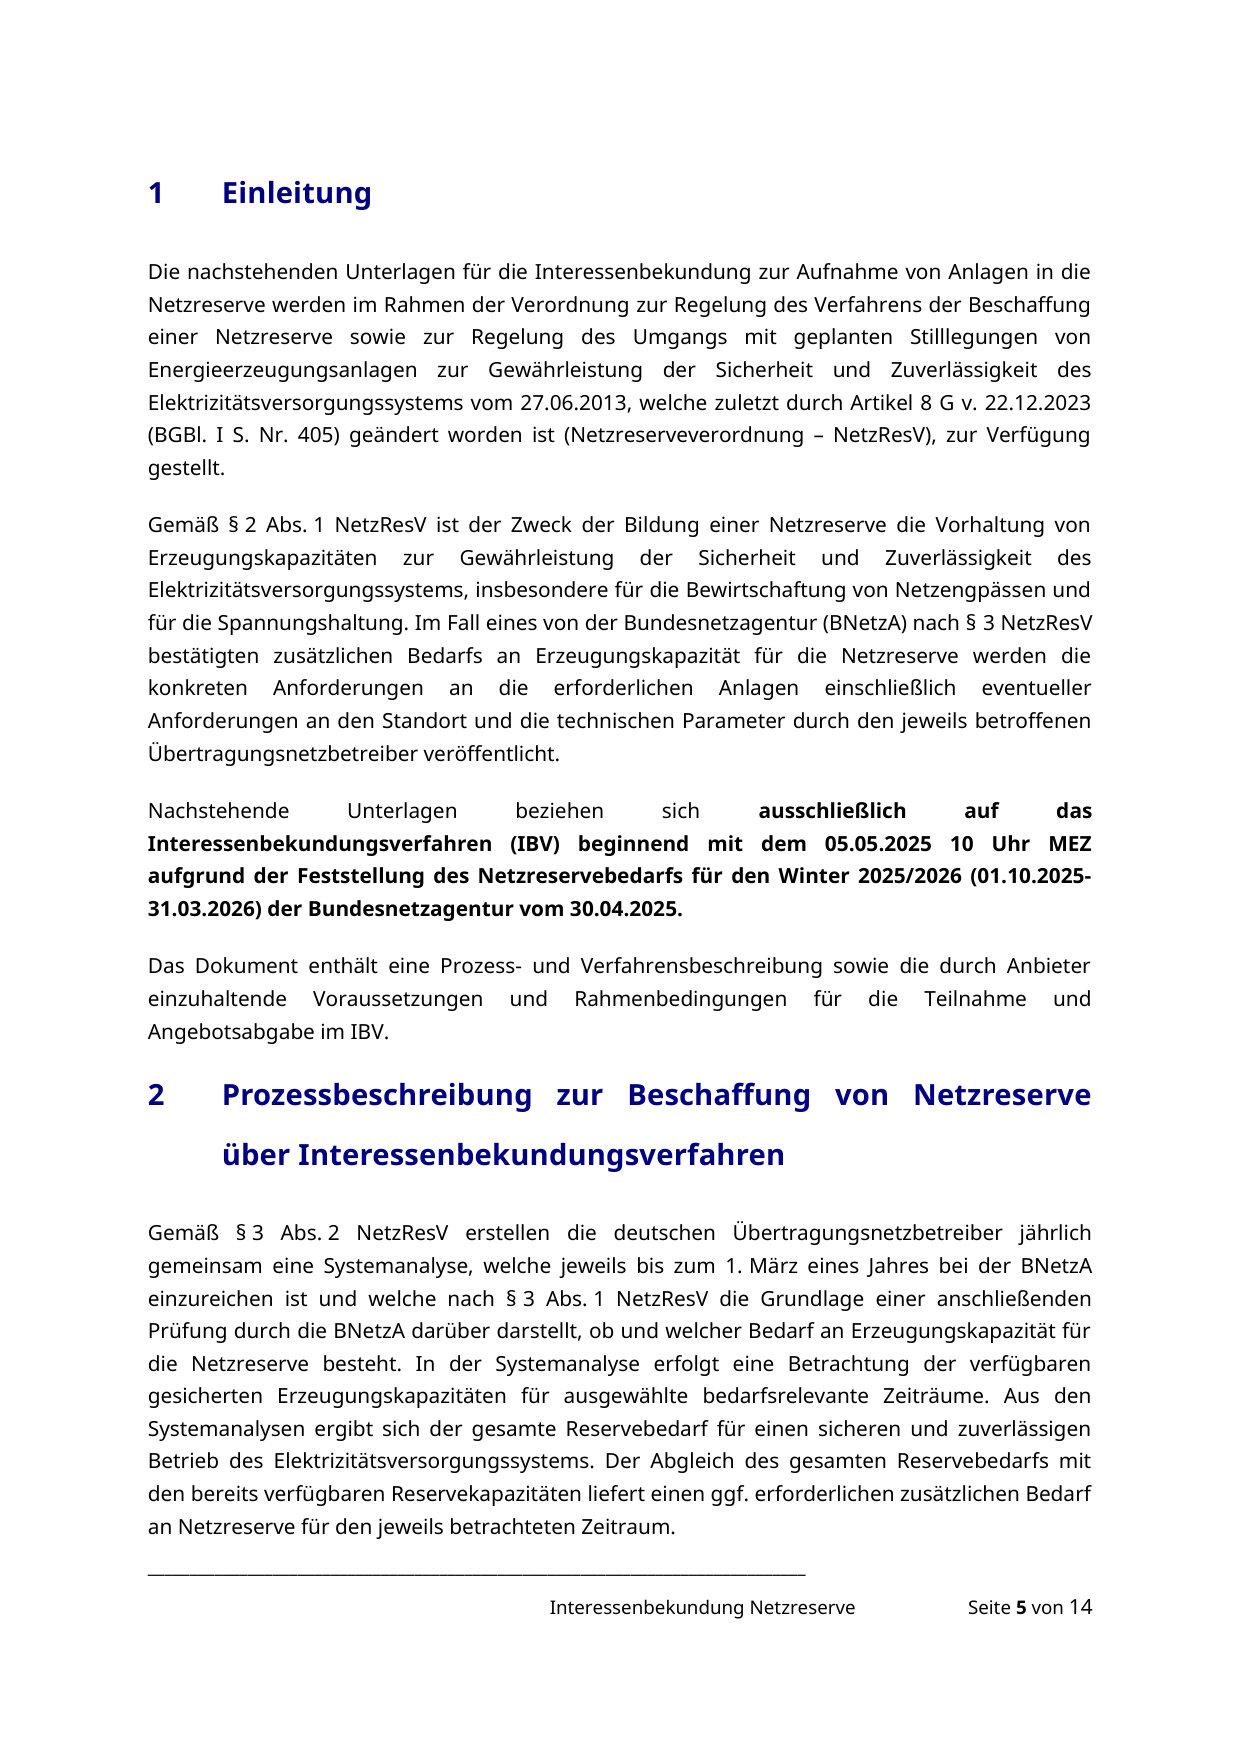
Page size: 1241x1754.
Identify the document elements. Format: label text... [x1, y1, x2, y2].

text Gemäß § 2 Abs. 1 NetzResV ist der Zweck der Bildung einer Netzreserve die Vorhaltung von Erzeugungskapazitäten zur Gewährleistung der Sicherheit und Zuverlässigkeit des Elektrizitätsversorgungssystems, insbesondere für die Bewirtschaftung von Netzengpässen und für die Spannungshaltung. Im Fall eines von der Bundesnetzagentur (BNetzA) nach § 3 NetzResV bestätigten zusätzlichen Bedarfs an Erzeugungskapazität für die Netzreserve werden die konkreten Anforderungen an die erforderlichen Anlagen einschließlich eventueller Anforderungen an den Standort und die technischen Parameter durch den jeweils betroffenen Übertragungsnetzbetreiber veröffentlicht. [148, 510, 1092, 767]
subtitle Einleitung [148, 173, 1092, 212]
text Gemäß § 3 Abs. 2 NetzResV erstellen die deutschen Übertragungsnetzbetreiber jährlich gemeinsam eine Systemanalyse, welche jeweils bis zum 1. März eines Jahres bei der BNetzA einzureichen ist und welche nach § 3 Abs. 1 NetzResV die Grundlage einer anschließenden Prüfung durch die BNetzA darüber darstellt, ob und welcher Bedarf an Erzeugungskapazität für die Netzreserve besteht. In der Systemanalyse erfolgt eine Betrachtung der verfügbaren gesicherten Erzeugungskapazitäten für ausgewählte bedarfsrelevante Zeiträume. Aus den Systemanalysen ergibt sich der gesamte Reservebedarf für einen sicheren und zuverlässigen Betrieb des Elektrizitätsversorgungssystems. Der Abgleich des gesamten Reservebedarfs mit den bereits verfügbaren Reservekapazitäten liefert einen ggf. erforderlichen zusätzlichen Bedarf an Netzreserve für den jeweils betrachteten Zeitraum. [148, 1218, 1092, 1540]
text Die nachstehenden Unterlagen für die Interessenbekundung zur Aufnahme von Anlagen in die Netzreserve werden im Rahmen der Verordnung zur Regelung des Verfahrens der Beschaffung einer Netzreserve sowie zur Regelung des Umgangs mit geplanten Stilllegungen von Energieerzeugungsanlagen zur Gewährleistung der Sicherheit und Zuverlässigkeit des Elektrizitätsversorgungssystems vom 27.06.2013, welche zuletzt durch Artikel 8 G v. 22.12.2023 (BGBl. I S. Nr. 405) geändert worden ist (Netzreserveverordnung – NetzResV), zur Verfügung gestellt. [148, 257, 1092, 481]
text Nachstehende Unterlagen beziehen sich ausschließlich auf das Interessenbekundungsverfahren (IBV) beginnend mit dem 05.05.2025 10 Uhr MEZ aufgrund der Feststellung des Netzreservebedarfs für den Winter 2025/2026 (01.10.2025-31.03.2026) der Bundesnetzagentur vom 30.04.2025. [148, 796, 1092, 922]
text Das Dokument enthält eine Prozess- und Verfahrensbeschreibung sowie die durch Anbieter einzuhaltende Voraussetzungen und Rahmenbedingungen für die Teilnahme und Angebotsabgabe im IBV. [148, 952, 1092, 1045]
subtitle Prozessbeschreibung zur Beschaffung von Netzreserve über Interessenbekundungsverfahren [148, 1074, 1092, 1174]
